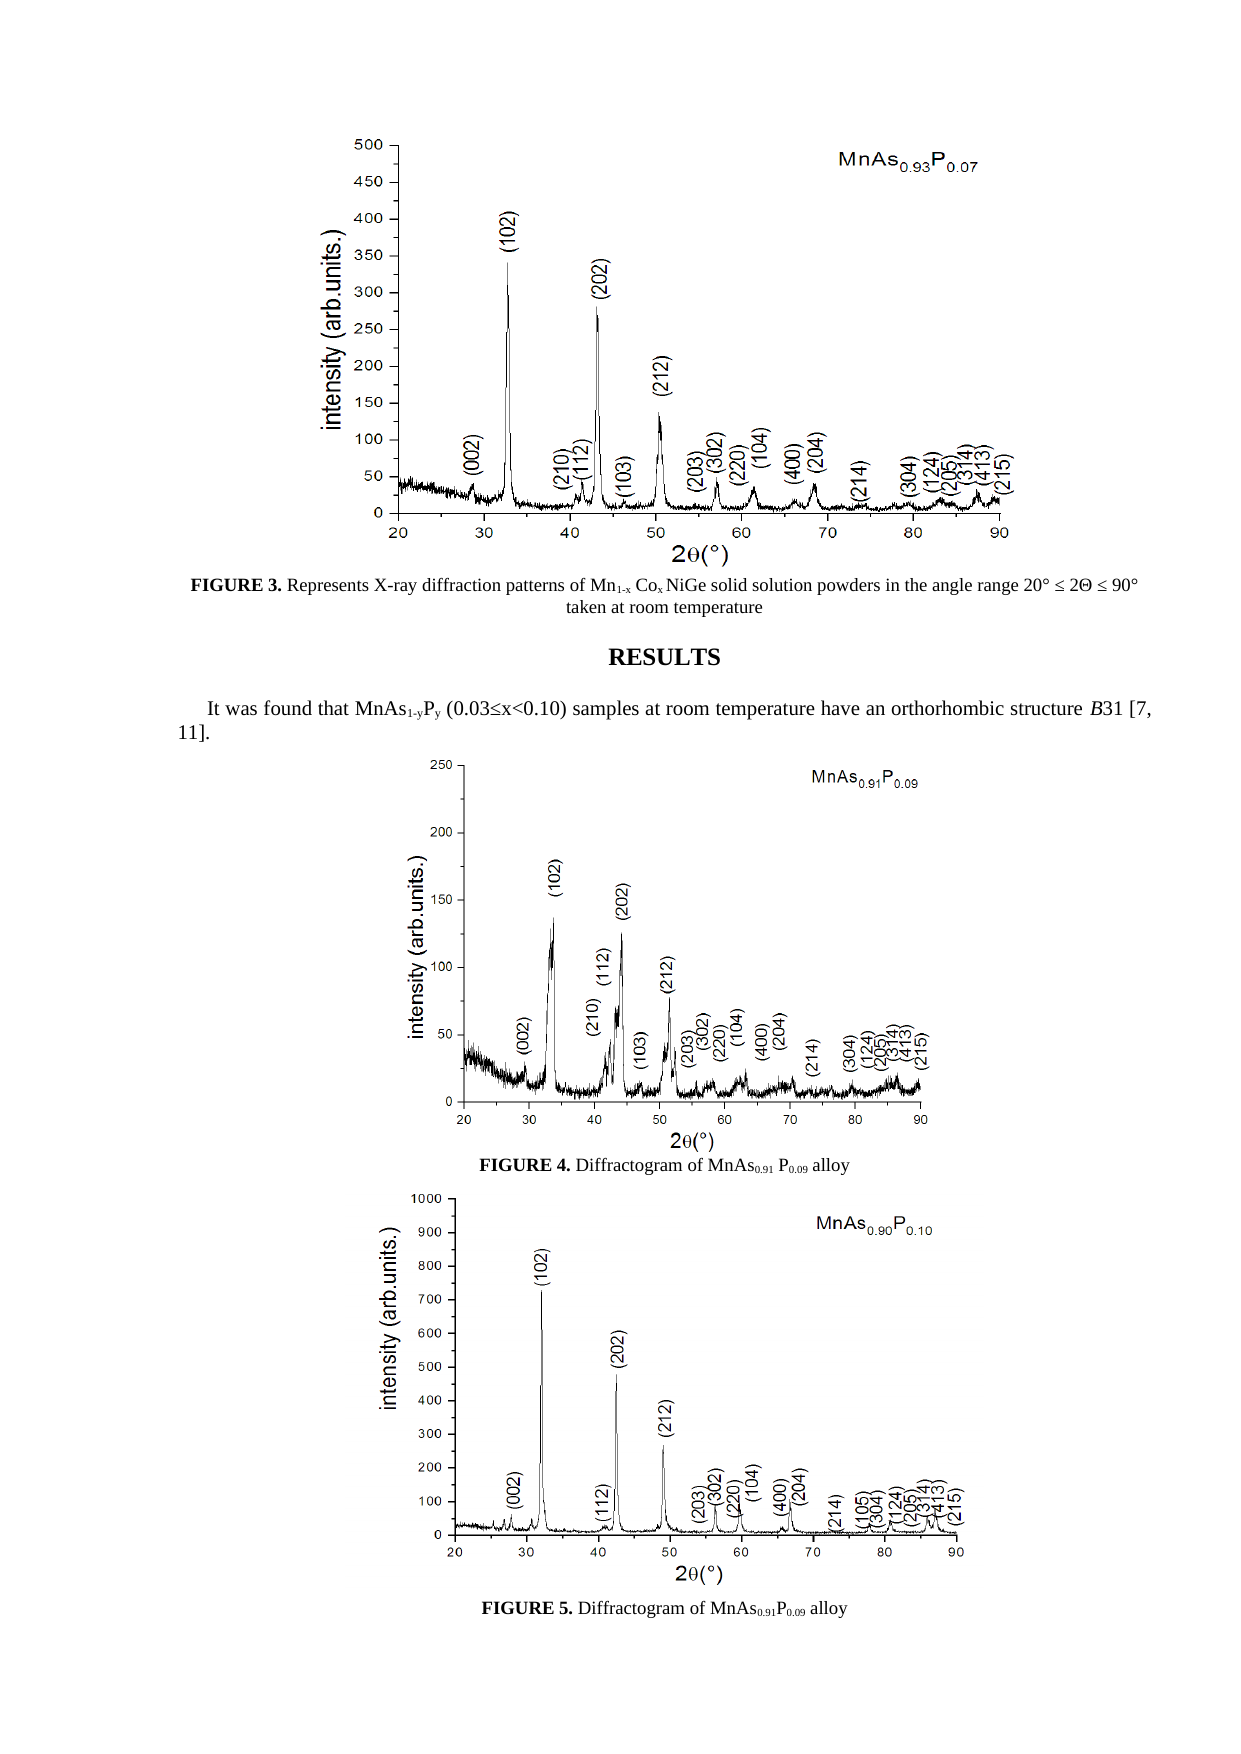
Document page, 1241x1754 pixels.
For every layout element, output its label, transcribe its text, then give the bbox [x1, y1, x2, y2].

text FIGURE 3. Represents X-ray diffraction patterns of Mn1-x Cox NiGe solid solution powders in the angle range 20° ≤ 2Θ ≤ 90° taken at room temperature [177, 574, 1152, 617]
picture [396, 744, 933, 1155]
text FIGURE 4. Diffractogram of MnAs0.91 P0.09 alloy [177, 1154, 1152, 1176]
picture [301, 118, 1028, 575]
text FIGURE 5. Diffractogram of MnAs0.91P0.09 alloy [177, 1597, 1152, 1619]
subtitle RESULTS [177, 642, 1152, 671]
picture [344, 1188, 984, 1596]
text It was found that MnAs1-yPy (0.03≤x<0.10) samples at room temperature have an orthorhombic structure B31 [7, 11]. [177, 696, 1152, 744]
